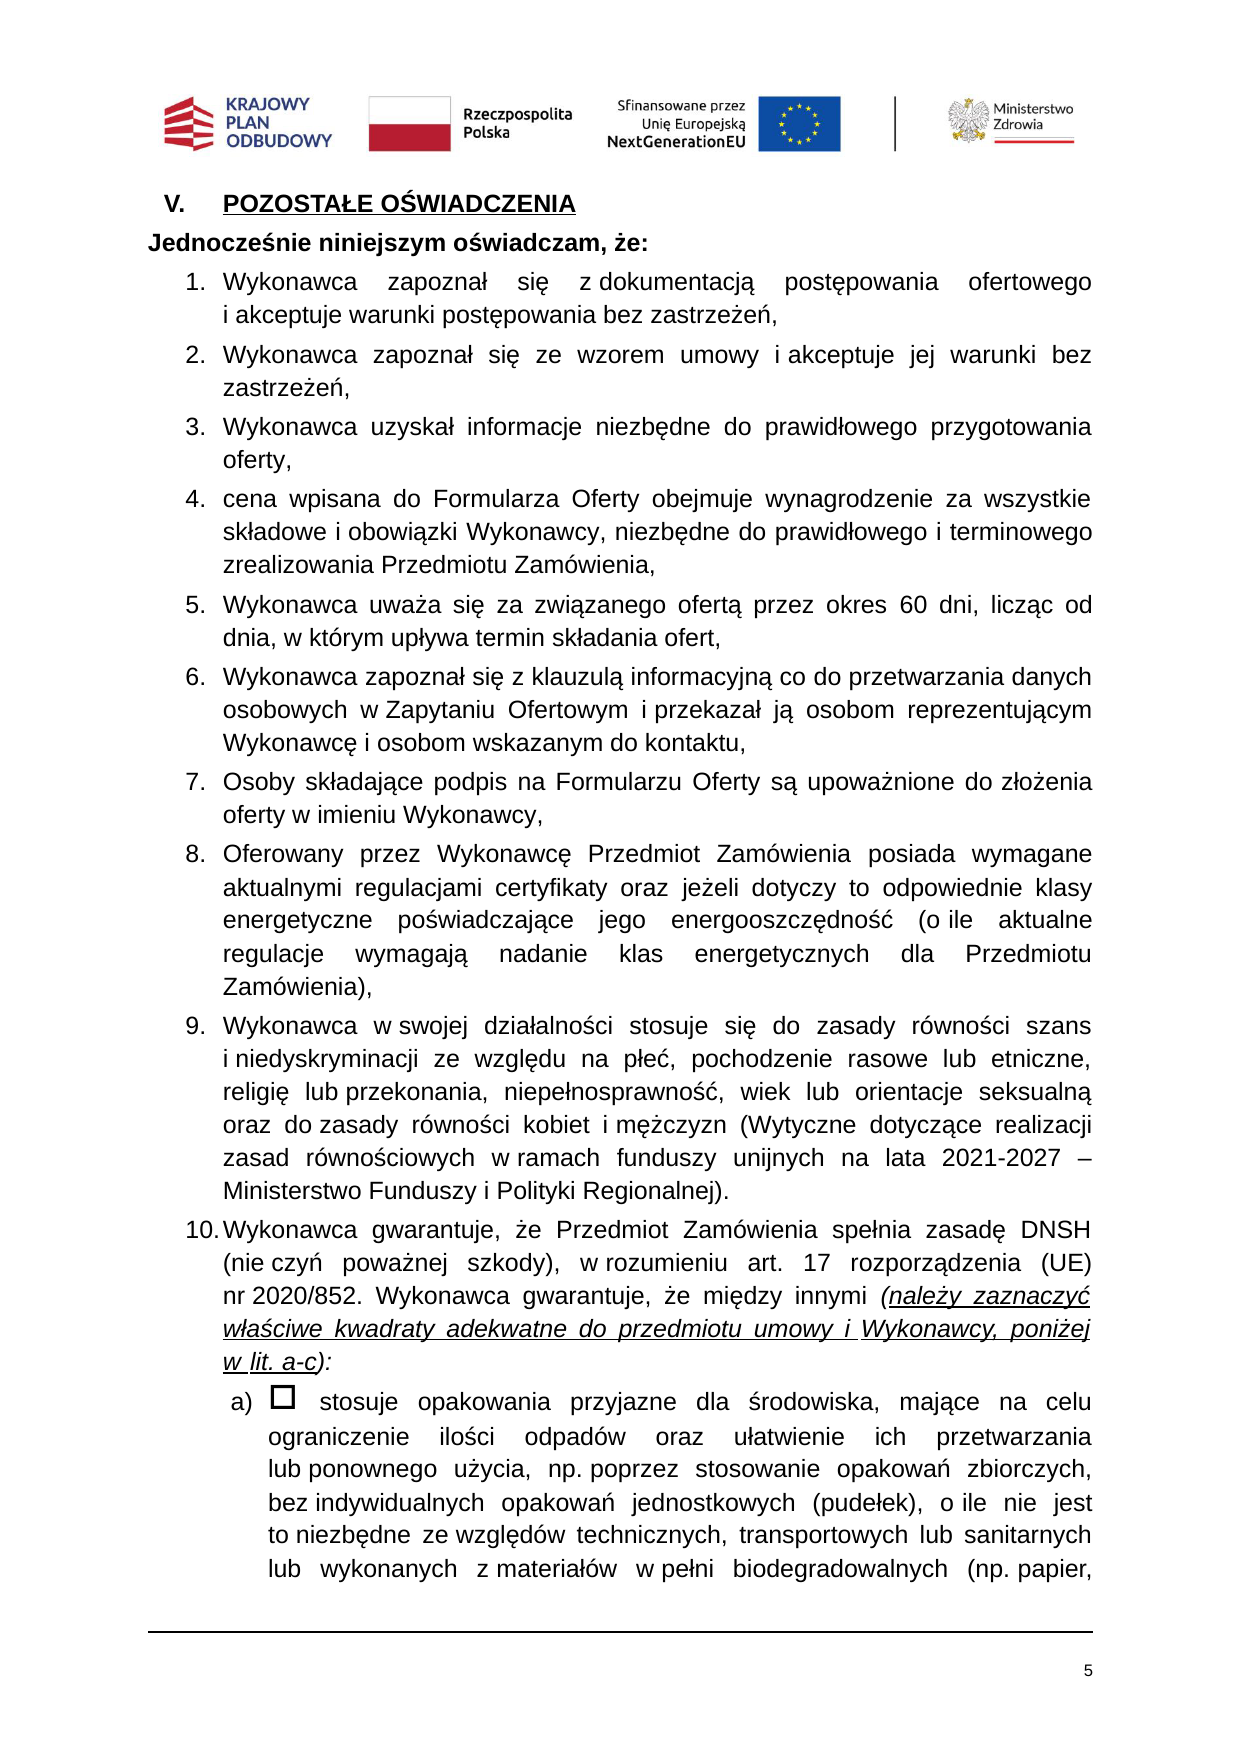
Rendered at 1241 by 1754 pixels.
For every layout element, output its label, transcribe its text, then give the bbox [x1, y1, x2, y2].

text Jednocześnie niniejszym oświadczam, że: [148, 228, 1093, 257]
list Wykonawca w swojej działalności stosuje się do zasady równości szans i niedyskryminacji ze względu na płeć, pochodzenie rasowe lub etniczne, religię lub przekonania, niepełnosprawność, wiek lub orientacje seksualną oraz do zasady równości kobiet i mężczyzn (Wytyczne dotyczące realizacji zasad równościowych w ramach funduszy unijnych na lata 2021-2027 – Ministerstwo Funduszy i Polityki Regionalnej). [185, 1011, 1093, 1205]
list Pozostałe oświadczenia [185, 189, 1093, 218]
list Wykonawca zapoznał się z klauzulą informacyjną co do przetwarzania danych osobowych w Zapytaniu Ofertowym i przekazał ją osobom reprezentującym Wykonawcę i osobom wskazanym do kontaktu, [185, 662, 1093, 757]
list Wykonawca zapoznał się ze wzorem umowy i akceptuje jej warunki bez zastrzeżeń, [185, 340, 1093, 401]
list Wykonawca zapoznał się z dokumentacją postępowania ofertowego i akceptuje warunki postępowania bez zastrzeżeń, [185, 267, 1093, 329]
list Wykonawca uzyskał informacje niezbędne do prawidłowego przygotowania oferty, [185, 412, 1093, 474]
list Wykonawca gwarantuje, że Przedmiot Zamówienia spełnia zasadę DNSH (nie czyń poważnej szkody), w rozumieniu art. 17 rozporządzenia (UE) nr 2020/852. Wykonawca gwarantuje, że między innymi (należy zaznaczyć właściwe kwadraty adekwatne do przedmiotu umowy i Wykonawcy, poniżej w lit. a-c): [185, 1215, 1093, 1376]
picture [147, 73, 1093, 168]
list Wykonawca uważa się za związanego ofertą przez okres 60 dni, licząc od dnia, w którym upływa termin składania ofert, [185, 589, 1093, 651]
list cena wpisana do Formularza Oferty obejmuje wynagrodzenie za wszystkie składowe i obowiązki Wykonawcy, niezbędne do prawidłowego i terminowego zrealizowania Przedmiotu Zamówienia, [185, 484, 1093, 579]
list Osoby składające podpis na Formularzu Oferty są upoważnione do złożenia oferty w imieniu Wykonawcy, [185, 767, 1093, 829]
list Oferowany przez Wykonawcę Przedmiot Zamówienia posiada wymagane aktualnymi regulacjami certyfikaty oraz jeżeli dotyczy to odpowiednie klasy energetyczne poświadczające jego energooszczędność (o ile aktualne regulacje wymagają nadanie klas energetycznych dla Przedmiotu Zamówienia), [185, 839, 1093, 1000]
